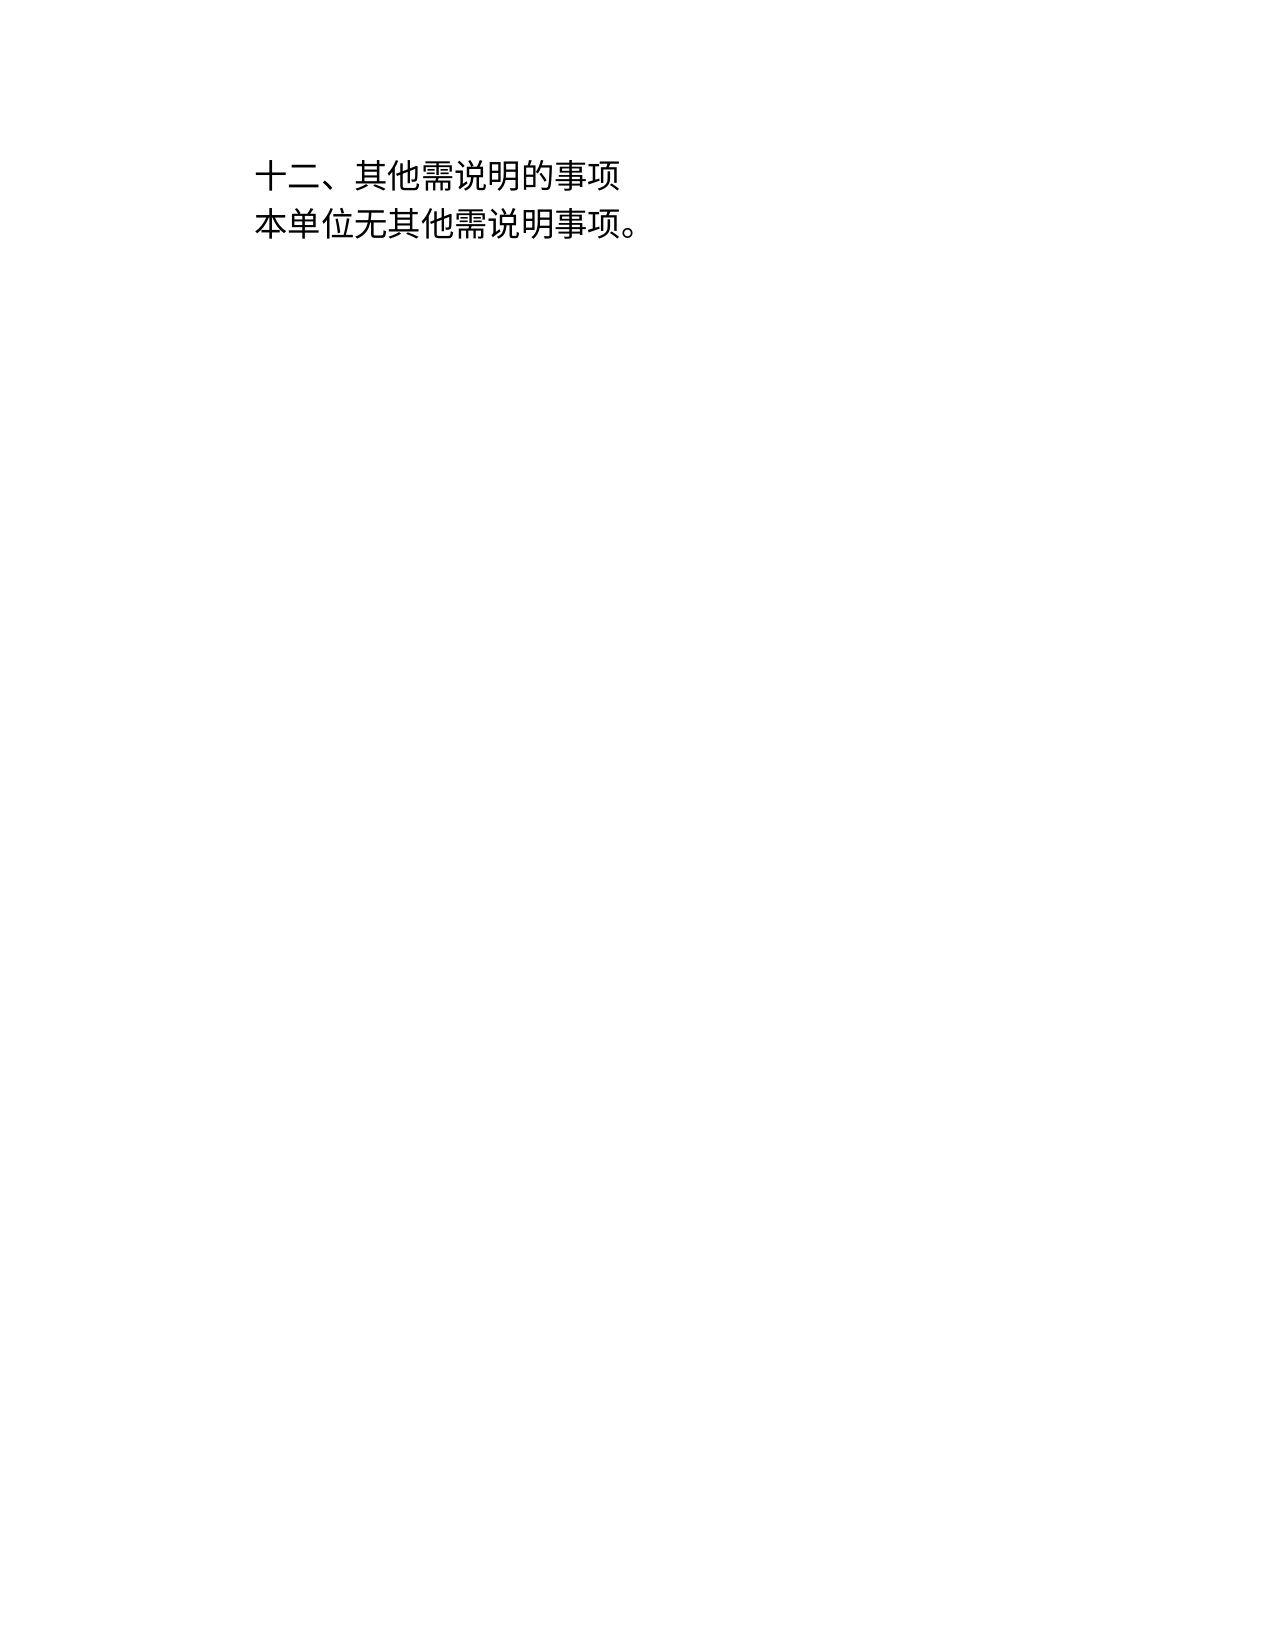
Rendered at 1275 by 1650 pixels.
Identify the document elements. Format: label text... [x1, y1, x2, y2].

text 本单位无其他需说明事项。 [187, 198, 1087, 246]
text 十二、其他需说明的事项 [187, 150, 1087, 198]
